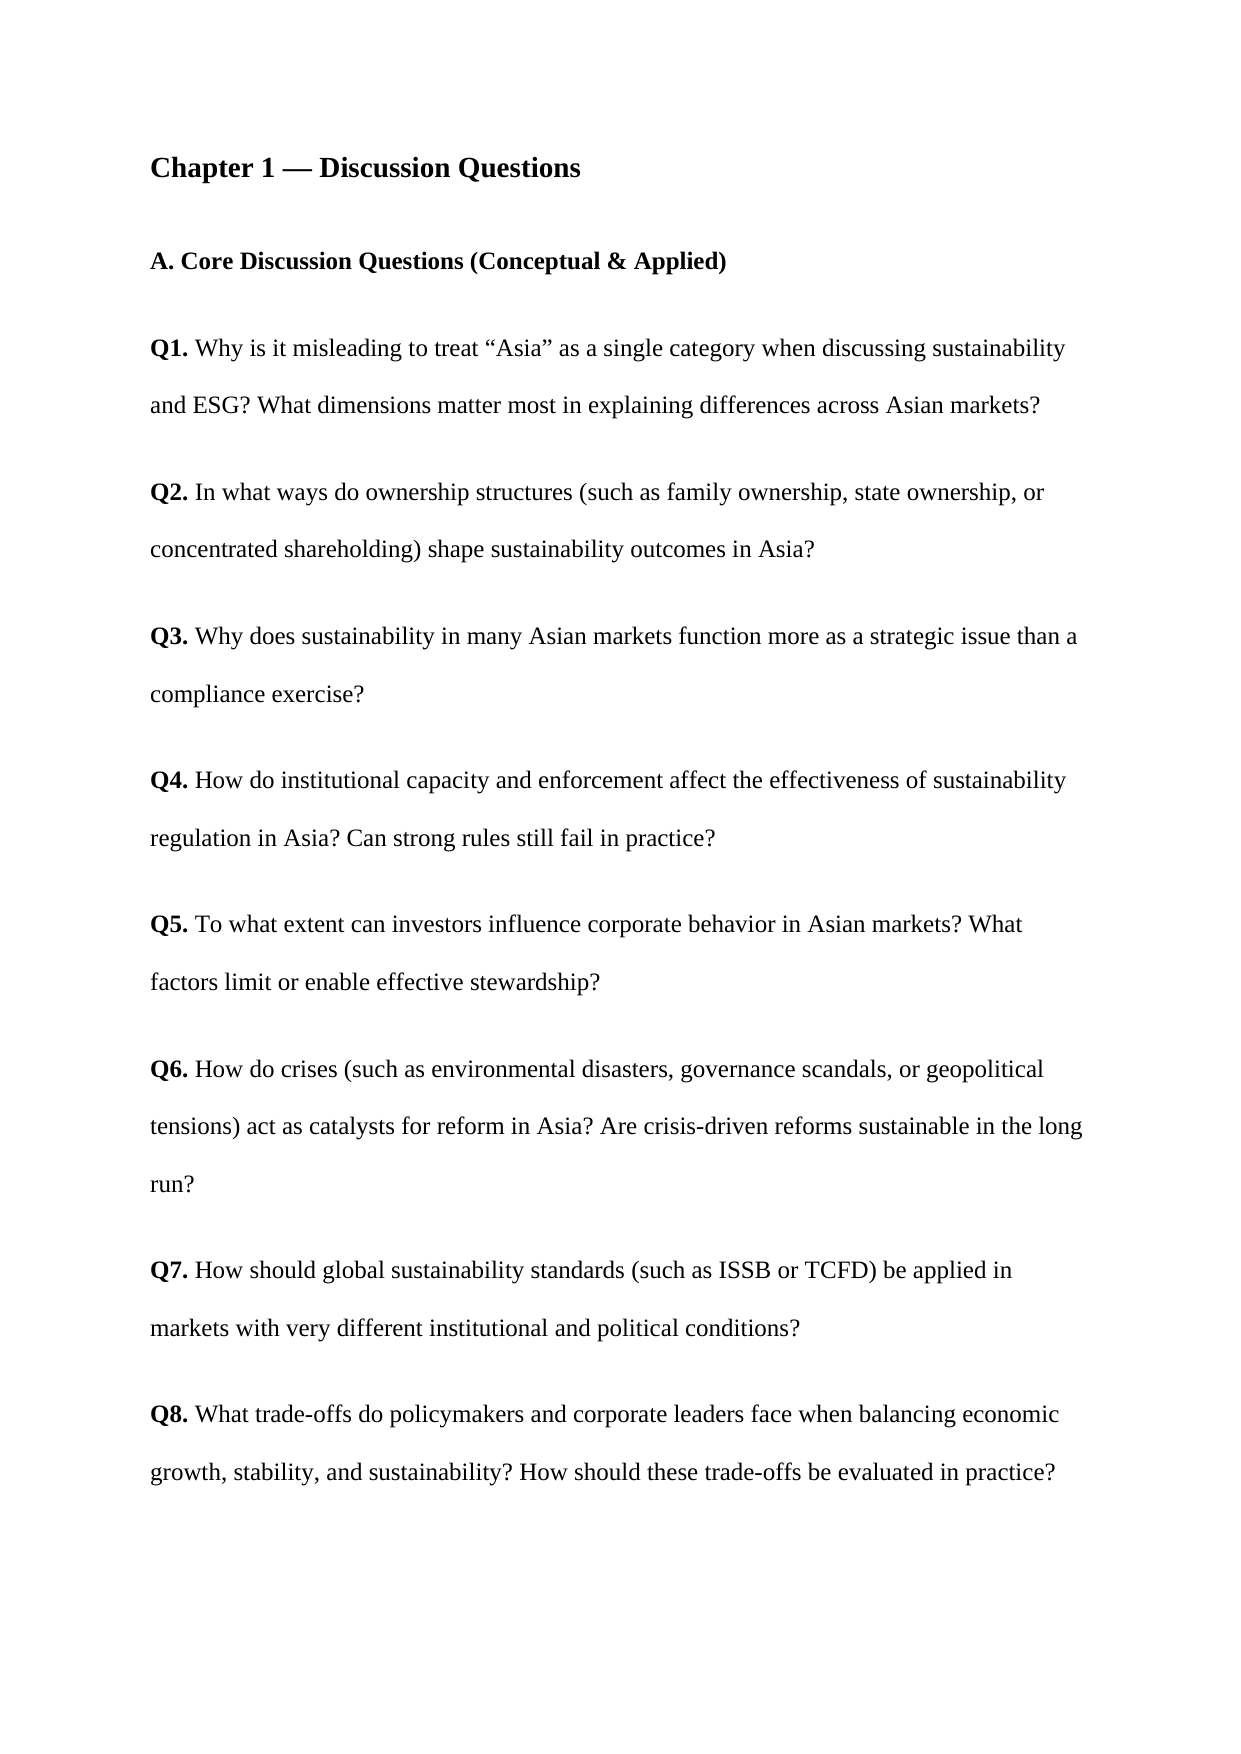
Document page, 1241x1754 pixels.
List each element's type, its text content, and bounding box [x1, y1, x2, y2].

text Q4. How do institutional capacity and enforcement affect the effectiveness of sustainability regulation in Asia? Can strong rules still fail in practice? [150, 765, 1090, 852]
text Q2. In what ways do ownership structures (such as family ownership, state ownership, or concentrated shareholding) shape sustainability outcomes in Asia? [150, 477, 1090, 563]
text Q8. What trade-offs do policymakers and corporate leaders face when balancing economic growth, stability, and sustainability? How should these trade-offs be evaluated in practice? [150, 1399, 1090, 1486]
text Chapter 1 — Discussion Questions [150, 150, 1090, 183]
text Q6. How do crises (such as environmental disasters, governance scandals, or geopolitical tensions) act as catalysts for reform in Asia? Are crisis-driven reforms sustainable in the long run? [150, 1054, 1090, 1197]
text A. Core Discussion Questions (Conceptual & Applied) [150, 246, 1090, 275]
text Q5. To what extent can investors influence corporate behavior in Asian markets? What factors limit or enable effective stewardship? [150, 909, 1090, 996]
text Q1. Why is it misleading to treat “Asia” as a single category when discussing sustainability and ESG? What dimensions matter most in explaining differences across Asian markets? [150, 333, 1090, 419]
text Q7. How should global sustainability standards (such as ISSB or TCFD) be applied in markets with very different institutional and political conditions? [150, 1255, 1090, 1342]
text Q3. Why does sustainability in many Asian markets function more as a strategic issue than a compliance exercise? [150, 621, 1090, 707]
